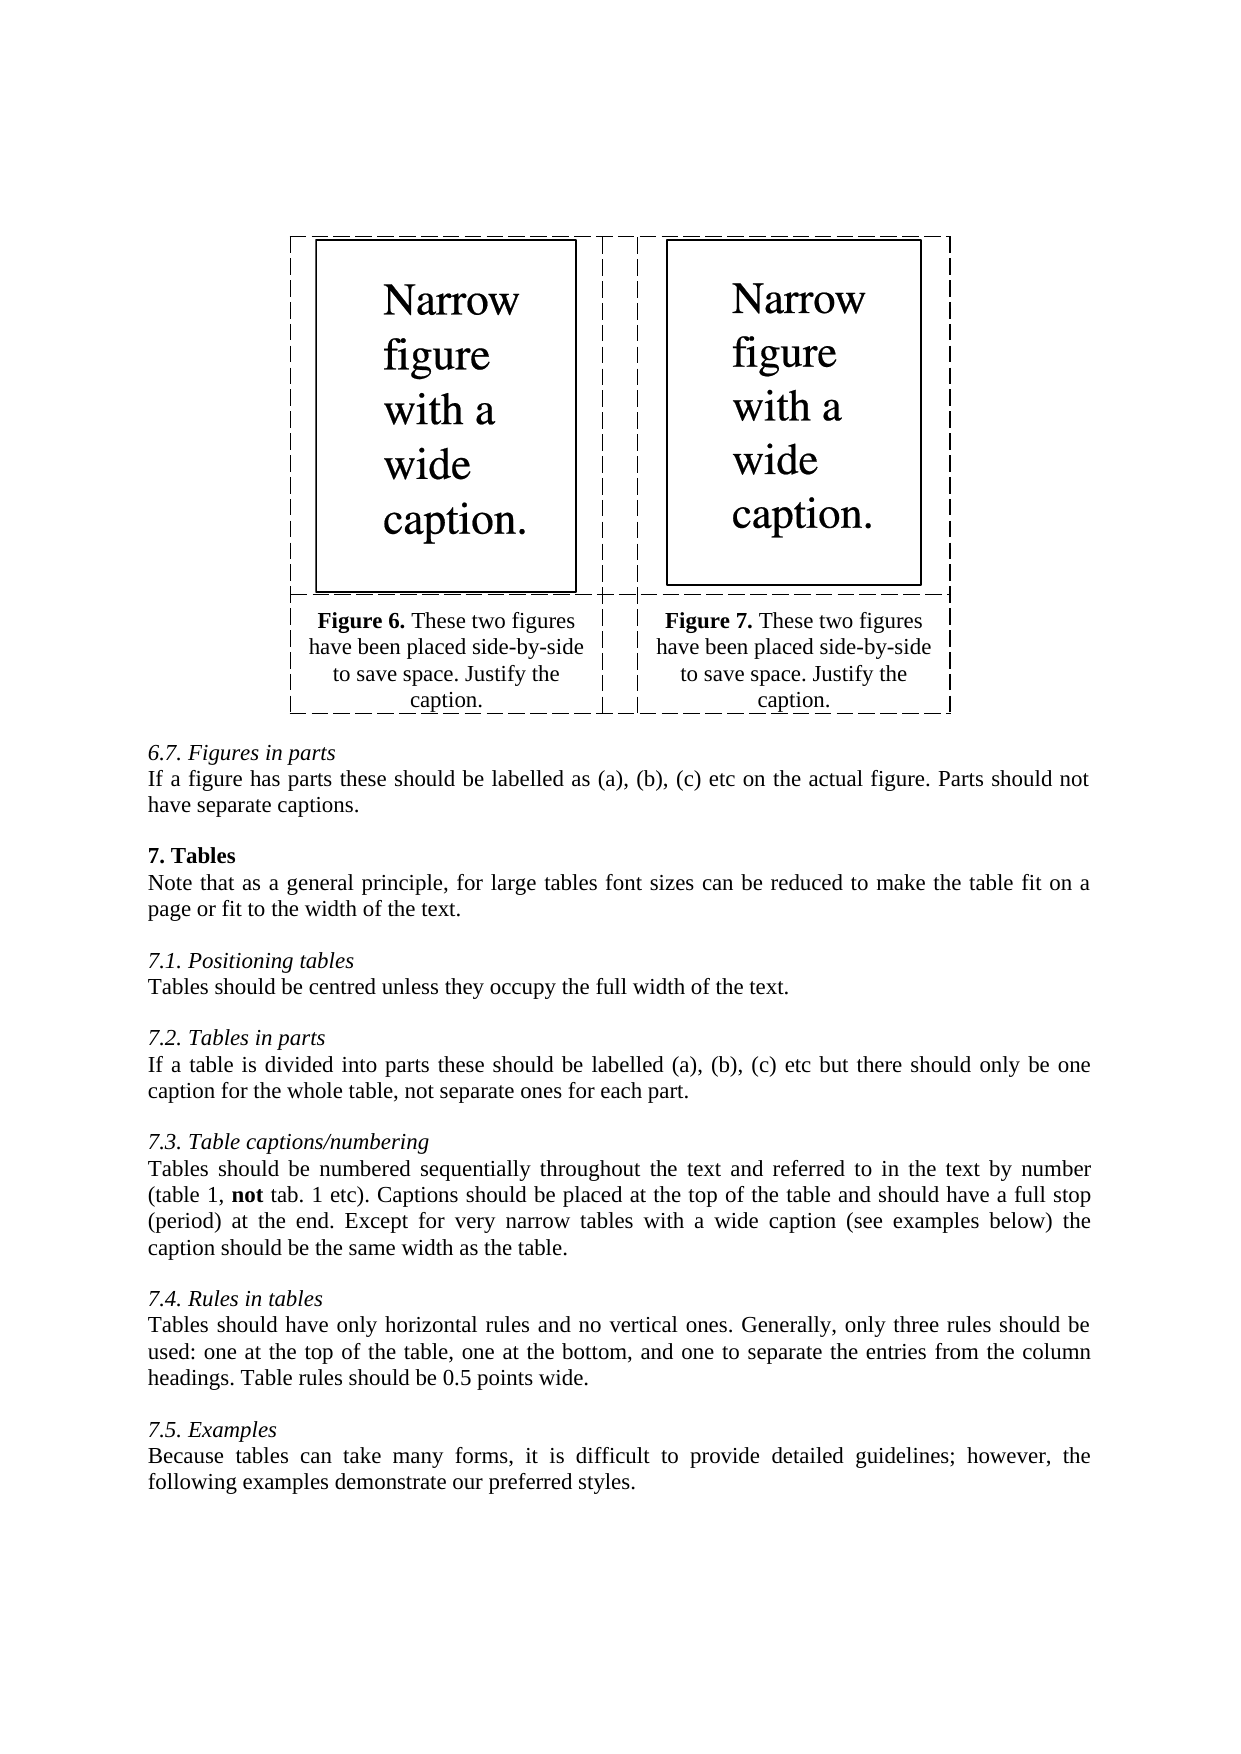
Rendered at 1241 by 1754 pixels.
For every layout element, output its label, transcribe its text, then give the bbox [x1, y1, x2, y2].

text Tables should be centred unless they occupy the full width of the text. [148, 973, 1092, 999]
text If a figure has parts these should be labelled as (a), (b), (c) etc on the actual figure. Parts should not have separate captions. [148, 765, 1092, 818]
text Positioning tables [148, 947, 1092, 973]
text If a table is divided into parts these should be labelled (a), (b), (c) etc but there should only be one caption for the whole table, not separate ones for each part. [148, 1051, 1092, 1103]
text Rules in tables [148, 1285, 1092, 1312]
text Tables in parts [148, 1024, 1092, 1051]
table_cell [638, 236, 950, 593]
text Tables should have only horizontal rules and no vertical ones. Generally, only three rules should be used: one at the top of the table, one at the bottom, and one to separate the entries from the column headings. Table rules should be 0.5 points wide. [148, 1312, 1092, 1391]
text Tables [148, 843, 1092, 869]
table_cell Figure 7. These two figures have been placed side-by-side to save space. Justify the caption. [638, 594, 950, 712]
text Figures in parts [148, 738, 1092, 765]
table_cell [290, 236, 602, 593]
text Tables should be numbered sequentially throughout the text and referred to in the text by number (table 1, not tab. 1 etc). Captions should be placed at the top of the table and should have a full stop (period) at the end. Except for very narrow tables with a wide caption (see examples below) the caption should be the same width as the table. [148, 1155, 1092, 1260]
text Examples [148, 1416, 1092, 1442]
table_cell [602, 594, 638, 712]
table_cell [602, 236, 638, 593]
table_cell Figure 6. These two figures have been placed side-by-side to save space. Justify the caption. [290, 594, 602, 712]
text Note that as a general principle, for large tables font sizes can be reduced to make the table fit on a page or fit to the width of the text. [148, 869, 1092, 922]
text Because tables can take many forms, it is difficult to provide detailed guidelines; however, the following examples demonstrate our preferred styles. [148, 1442, 1092, 1495]
text Table captions/numbering [148, 1128, 1092, 1155]
